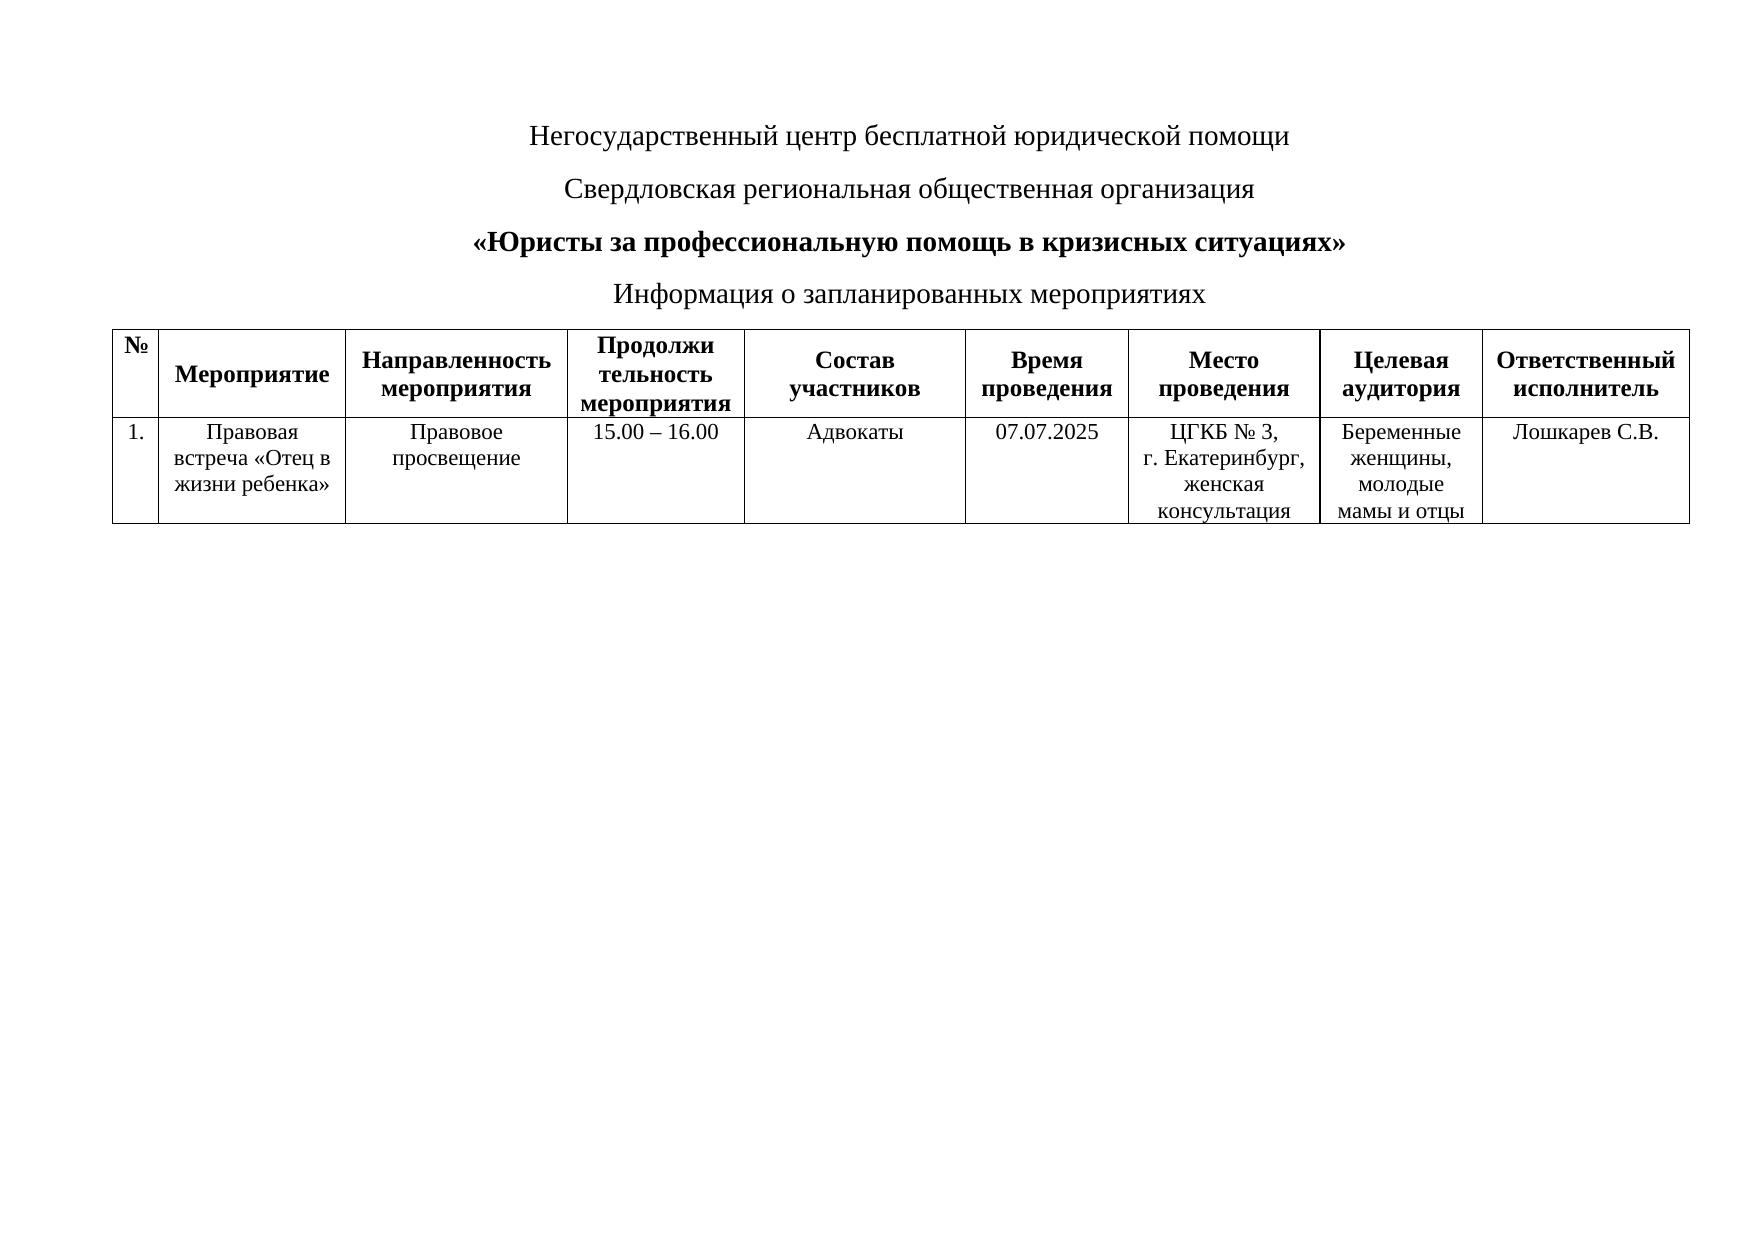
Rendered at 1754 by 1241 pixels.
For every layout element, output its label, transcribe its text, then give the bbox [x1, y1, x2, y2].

table_cell ЦГКБ № 3, г. Екатеринбург, женская консультация [1129, 418, 1319, 523]
text Свердловская региональная общественная организация [124, 171, 1695, 204]
table_header Место проведения [1129, 330, 1319, 417]
table_header Мероприятие [159, 330, 345, 417]
table_cell 07.07.2025 [966, 418, 1128, 523]
table_cell 1. [113, 418, 158, 523]
text Негосударственный центр бесплатной юридической помощи [124, 118, 1695, 152]
table_header Время проведения [966, 330, 1128, 417]
table_header Состав участников [745, 330, 965, 417]
table_header Целевая аудитория [1321, 330, 1482, 417]
table_header Направленность мероприятия [346, 330, 567, 417]
table_header № [113, 330, 158, 417]
table_cell Адвокаты [745, 418, 965, 523]
table_cell Правовая встреча «Отец в жизни ребенка» [159, 418, 345, 523]
text Информация о запланированных мероприятиях [124, 277, 1695, 310]
table_cell Правовое просвещение [346, 418, 567, 523]
table_cell Лошкарев С.В. [1483, 418, 1689, 523]
table_cell 15.00 – 16.00 [568, 418, 744, 523]
table_header Продолжи тельность мероприятия [568, 330, 744, 417]
table_header Ответственный исполнитель [1483, 330, 1689, 417]
text «Юристы за профессиональную помощь в кризисных ситуациях» [124, 224, 1695, 257]
table_cell Беременные женщины, молодые мамы и отцы [1321, 418, 1482, 523]
